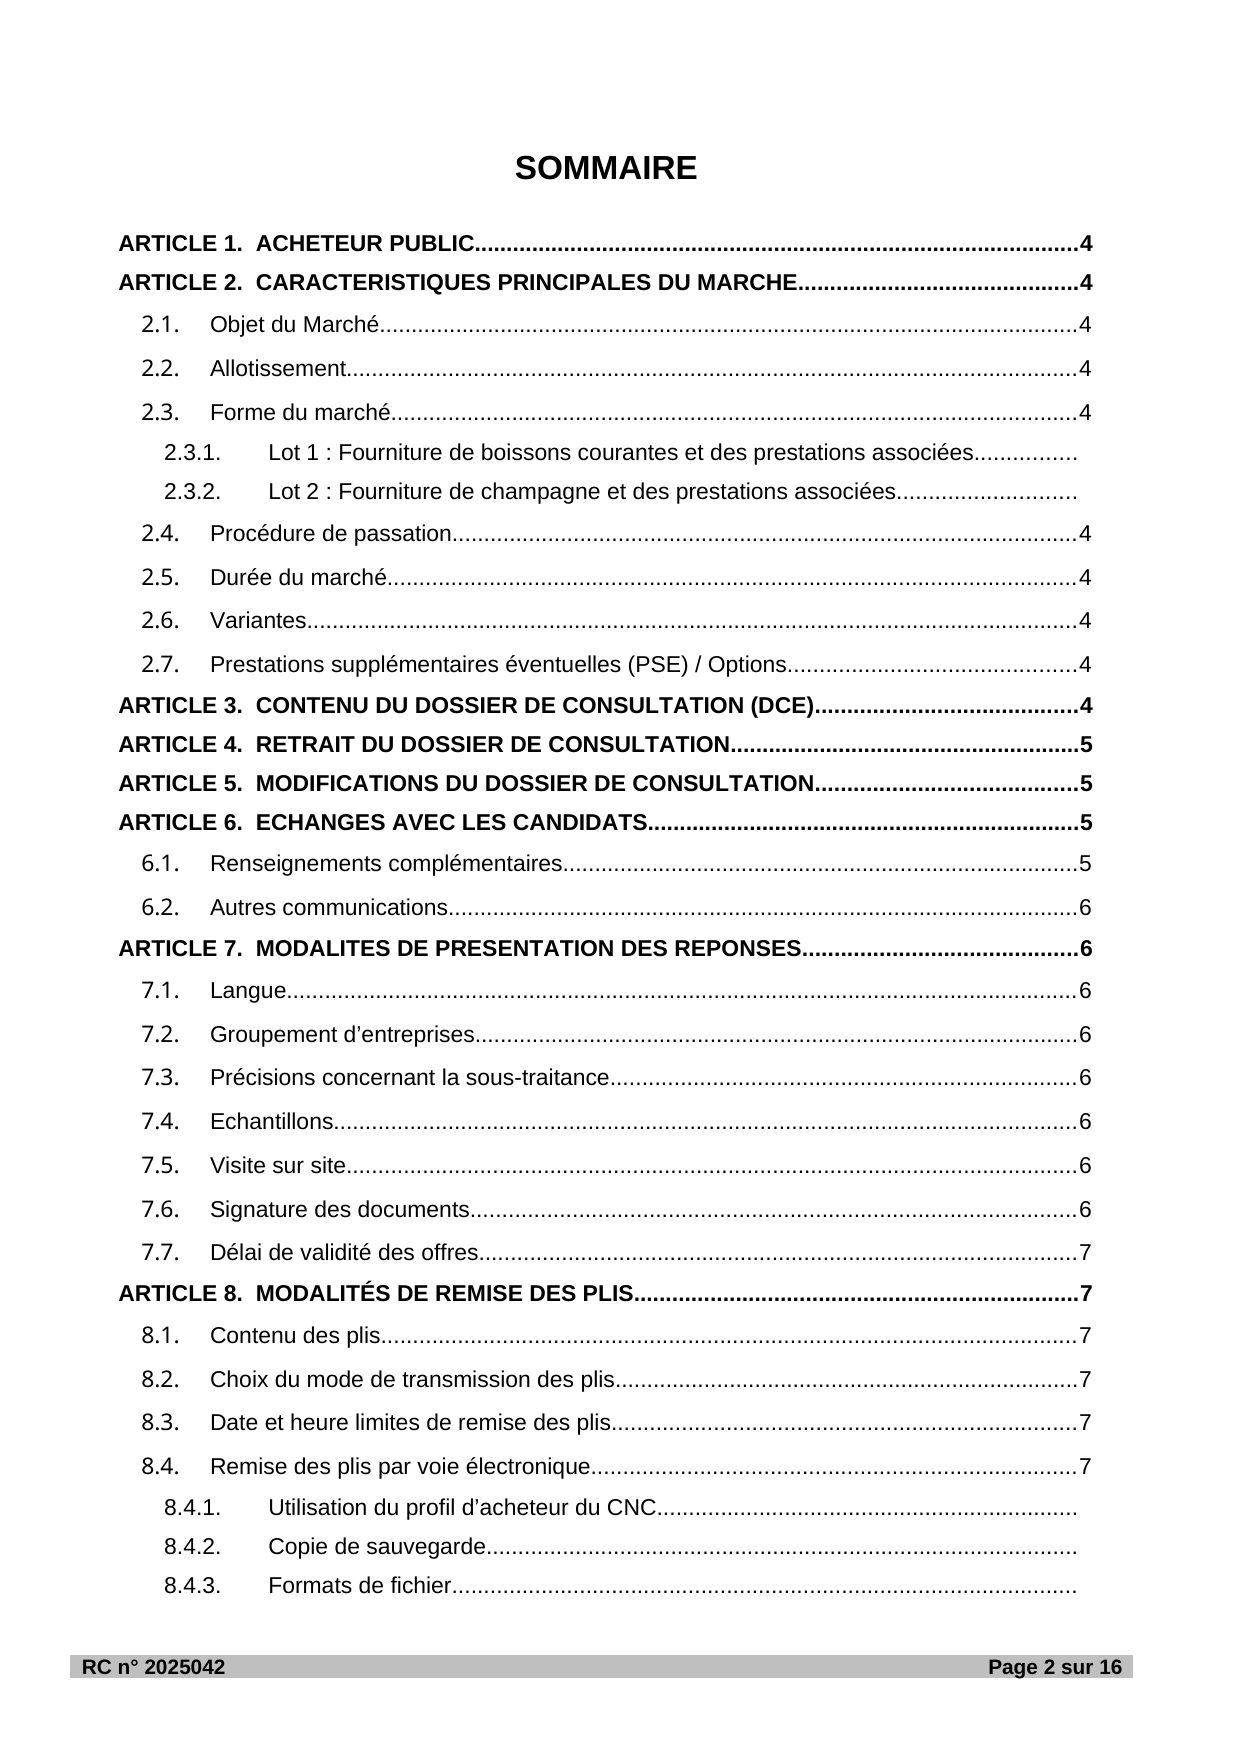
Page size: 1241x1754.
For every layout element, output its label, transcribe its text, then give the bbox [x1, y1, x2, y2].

text 8.4.1. Utilisation du profil d’acheteur du CNC 7 [164, 1494, 1039, 1520]
text Article 7. Modalites de presentation des reponses 6 [118, 935, 1092, 961]
text Article 1. Acheteur public 4 [118, 230, 1092, 257]
text 8.4. Remise des plis par voie électronique 7 [141, 1450, 1092, 1481]
text 8.1. Contenu des plis 7 [141, 1319, 1092, 1350]
text 7.7. Délai de validité des offres 7 [141, 1236, 1092, 1267]
text 2.3.2. Lot 2 : Fourniture de champagne et des prestations associées. 4 [164, 478, 1039, 504]
text 2.4. Procédure de passation 4 [141, 517, 1092, 548]
text 7.6. Signature des documents 6 [141, 1192, 1092, 1224]
text 8.4.2. Copie de sauvegarde 7 [164, 1533, 1039, 1559]
text 2.1. Objet du Marché 4 [141, 308, 1092, 339]
text Article 6. Echanges avec les candidats 5 [118, 808, 1092, 835]
text 2.5. Durée du marché 4 [141, 561, 1092, 592]
text 7.3. Précisions concernant la sous-traitance 6 [141, 1061, 1092, 1092]
text 7.1. Langue 6 [141, 974, 1092, 1005]
text 2.3.1. Lot 1 : Fourniture de boissons courantes et des prestations associées. 4 [164, 439, 1039, 466]
text 8.3. Date et heure limites de remise des plis 7 [141, 1406, 1092, 1438]
text 8.4.3. Formats de fichier 8 [164, 1572, 1039, 1598]
text 7.5. Visite sur site 6 [141, 1149, 1092, 1180]
text SOMMAIRE [118, 148, 1094, 186]
text 6.1. Renseignements complémentaires 5 [141, 847, 1092, 879]
text 6.2. Autres communications 6 [141, 891, 1092, 922]
text 2.7. Prestations supplémentaires éventuelles (PSE) / Options 4 [141, 648, 1092, 679]
text 8.2. Choix du mode de transmission des plis 7 [141, 1363, 1092, 1394]
text 2.6. Variantes 4 [141, 604, 1092, 636]
text 7.2. Groupement d’entreprises 6 [141, 1017, 1092, 1049]
text Article 4. Retrait du dossier de consultation 5 [118, 731, 1092, 757]
text Article 8. Modalités de remise des plis 7 [118, 1280, 1092, 1306]
text Article 2. CARACTERISTIQUES PRINCIPALES DU MARCHE 4 [118, 269, 1092, 296]
text 2.3. Forme du marché 4 [141, 396, 1092, 427]
text 2.2. Allotissement 4 [141, 352, 1092, 383]
text Article 5. Modifications du dossier de consultation 5 [118, 770, 1092, 796]
text 7.4. Echantillons 6 [141, 1105, 1092, 1136]
text Article 3. Contenu du dossier de consultation (DCE) 4 [118, 692, 1092, 718]
